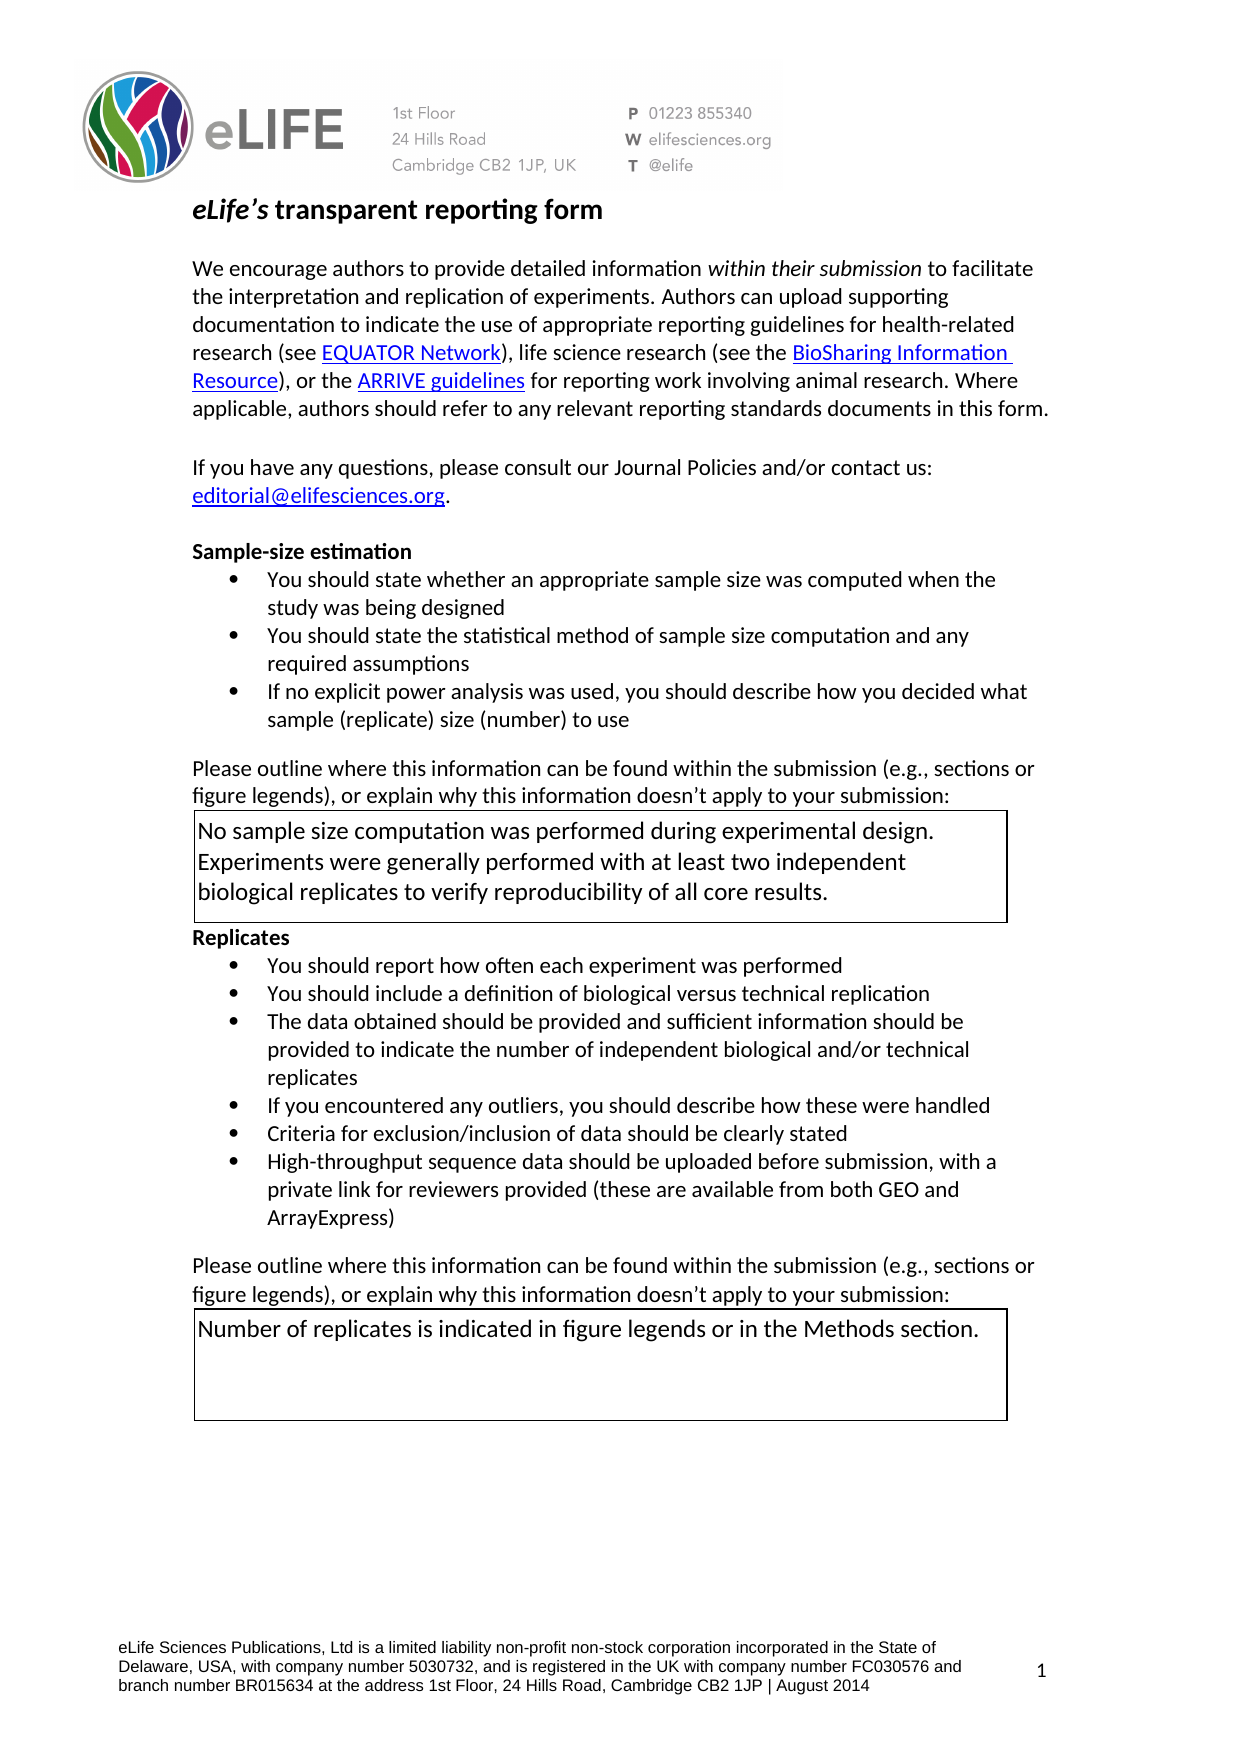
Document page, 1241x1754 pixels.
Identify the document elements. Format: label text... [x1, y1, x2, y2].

list If you encountered any outliers, you should describe how these were handled [229, 1091, 1053, 1119]
list The data obtained should be provided and sufficient information should be provided to indicate the number of independent biological and/or technical replicates [229, 1007, 1053, 1091]
text Sample-size estimation [192, 537, 1053, 565]
text Number of replicates is indicated in figure legends or in the Methods section. [195, 1311, 1006, 1346]
text We encourage authors to provide detailed information within their submission to facilitate the interpretation and replication of experiments. Authors can upload supporting documentation to indicate the use of appropriate reporting guidelines for health-related research (see EQUATOR Network), life science research (see the BioSharing Information Resource), or the ARRIVE guidelines for reporting work involving animal research. Where applicable, authors should refer to any relevant reporting standards documents in this form. [192, 254, 1053, 423]
text No sample size computation was performed during experimental design. Experiments were generally performed with at least two independent biological replicates to verify reproducibility of all core results. [195, 813, 1006, 909]
text eLife’s transparent reporting form [192, 191, 1053, 226]
list You should state whether an appropriate sample size was computed when the study was being designed [229, 565, 1053, 621]
list High-throughput sequence data should be uploaded before submission, with a private link for reviewers provided (these are available from both GEO and ArrayExpress) [229, 1147, 1053, 1231]
text Replicates [192, 838, 1053, 951]
list You should state the statistical method of sample size computation and any required assumptions [229, 621, 1053, 677]
list You should report how often each experiment was performed [229, 951, 1053, 979]
list You should include a definition of biological versus technical replication [229, 979, 1053, 1007]
picture [73, 59, 784, 191]
list Criteria for exclusion/inclusion of data should be clearly stated [229, 1119, 1053, 1147]
text If you have any questions, please consult our Journal Policies and/or contact us: editorial@elifesciences.org. [192, 453, 1053, 509]
list If no explicit power analysis was used, you should describe how you decided what sample (replicate) size (number) to use [229, 677, 1053, 733]
